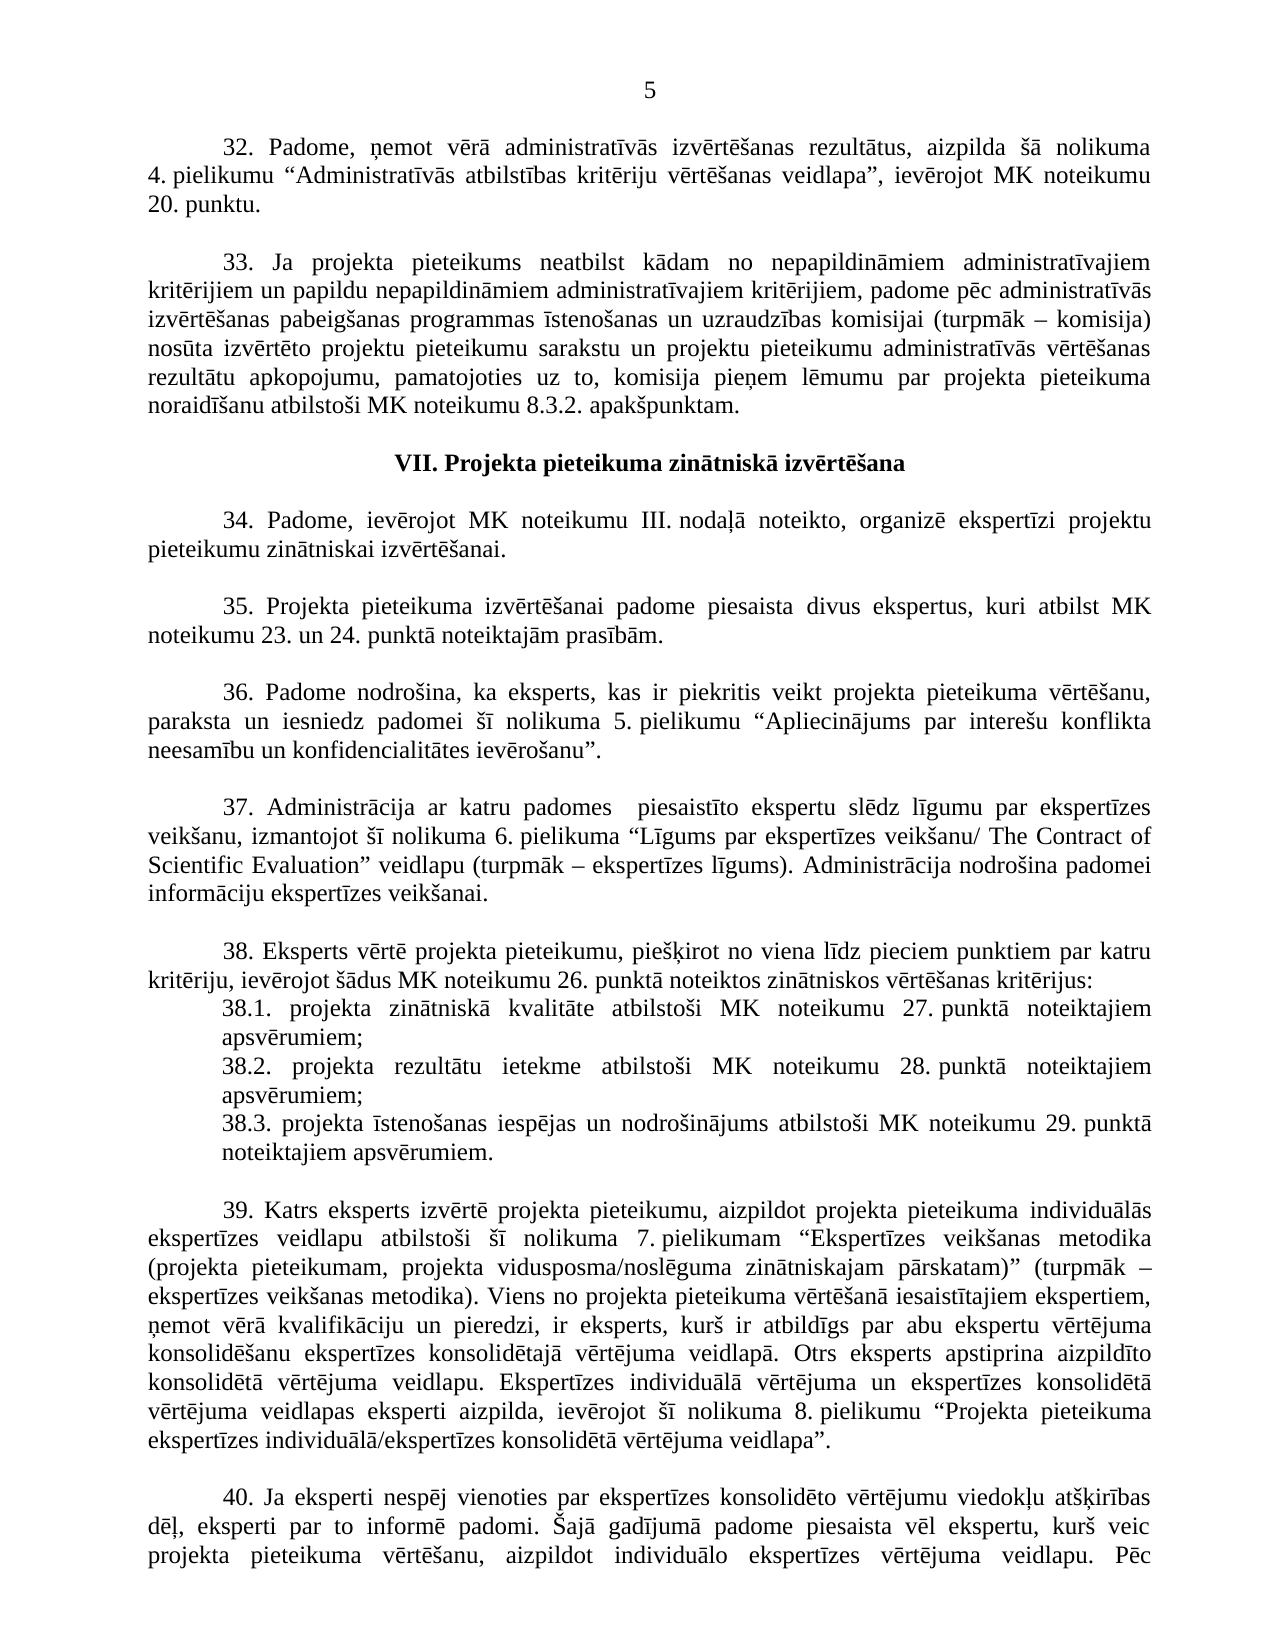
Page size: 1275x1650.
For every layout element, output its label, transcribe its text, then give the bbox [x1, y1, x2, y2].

text 38.1. projekta zinātniskā kvalitāte atbilstoši MK noteikumu 27. punktā noteiktajiem apsvērumiem; [222, 993, 1152, 1051]
text 34. Padome, ievērojot MK noteikumu III. nodaļā noteikto, organizē ekspertīzi projektu pieteikumu zinātniskai izvērtēšanai. [148, 506, 1152, 563]
text VII. Projekta pieteikuma zinātniskā izvērtēšana [148, 448, 1152, 477]
text 38.2. projekta rezultātu ietekme atbilstoši MK noteikumu 28. punktā noteiktajiem apsvērumiem; [222, 1051, 1152, 1108]
text 38. Eksperts vērtē projekta pieteikumu, piešķirot no viena līdz pieciem punktiem par katru kritēriju, ievērojot šādus MK noteikumu 26. punktā noteiktos zinātniskos vērtēšanas kritērijus: [148, 936, 1152, 993]
text 36. Padome nodrošina, ka eksperts, kas ir piekritis veikt projekta pieteikuma vērtēšanu, paraksta un iesniedz padomei šī nolikuma 5. pielikumu “Apliecinājums par interešu konflikta neesamību un konfidencialitātes ievērošanu”. [148, 677, 1152, 763]
text 35. Projekta pieteikuma izvērtēšanai padome piesaista , kuri atbilst MK noteikumu 23. un 24. punktā noteiktajām prasībām. [148, 591, 1152, 648]
text 37. piesaistīto ekspertu slēdz līgumu par ekspertīzes veikšanu, izmantojot šī nolikuma 6. pielikuma “Līgums par ekspertīzes veikšanu/ The Contract of Scientific Evaluation” veidlapu (turpmāk – ekspertīzes līgums). [148, 792, 1152, 907]
text 39. Katrs eksperts izvērtē projekta pieteikumu, aizpildot projekta pieteikuma individuālās ekspertīzes veidlapu atbilstoši šī nolikuma 7. pielikumam “Ekspertīzes veikšanas metodika (projekta pieteikumam, projekta vidusposma/noslēguma zinātniskajam pārskatam)” (turpmāk – ekspertīzes veikšanas metodika). Viens no projekta pieteikuma vērtēšanā iesaistītajiem ekspertiem, ņemot vērā kvalifikāciju un pieredzi, ir eksperts, kurš ir atbildīgs par abu ekspertu vērtējuma konsolidēšanu ekspertīzes konsolidētajā vērtējuma veidlapā. Otrs eksperts apstiprina aizpildīto konsolidētā vērtējuma veidlapu. Ekspertīzes individuālā vērtējuma un ekspertīzes konsolidētā vērtējuma veidlapas eksperti aizpilda, ievērojot šī nolikuma 8. pielikumu “Projekta pieteikuma ekspertīzes individuālā/ekspertīzes konsolidētā vērtējuma veidlapa”. [148, 1195, 1152, 1453]
text 32. Padome, ņemot vērā administratīvās izvērtēšanas rezultātus, aizpilda šā nolikuma 4. pielikumu “Administratīvās atbilstības kritēriju vērtēšanas veidlapa”, ievērojot MK noteikumu 20. punktu. [148, 132, 1152, 218]
text 38.3. projekta īstenošanas iespējas un nodrošinājums atbilstoši MK noteikumu 29. punktā noteiktajiem apsvērumiem. [222, 1108, 1152, 1166]
text 33. Ja projekta pieteikums neatbilst kādam no nepapildināmiem administratīvajiem kritērijiem un papildu administratīvajiem kritērijiem, padome pēc administratīvās izvērtēšanas pabeigšanas programmas īstenošanas un uzraudzības komisijai (turpmāk – komisija) nosūta izvērtēto projektu pieteikumu sarakstu un projektu pieteikumu administratīvās vērtēšanas rezultātu apkopojumu, pamatojoties uz to, komisija pieņem lēmumu par projekta pieteikuma noraidīšanu atbilstoši MK noteikumu 8.3.2. apakšpunktam. [148, 247, 1152, 419]
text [148, 1482, 1152, 1568]
